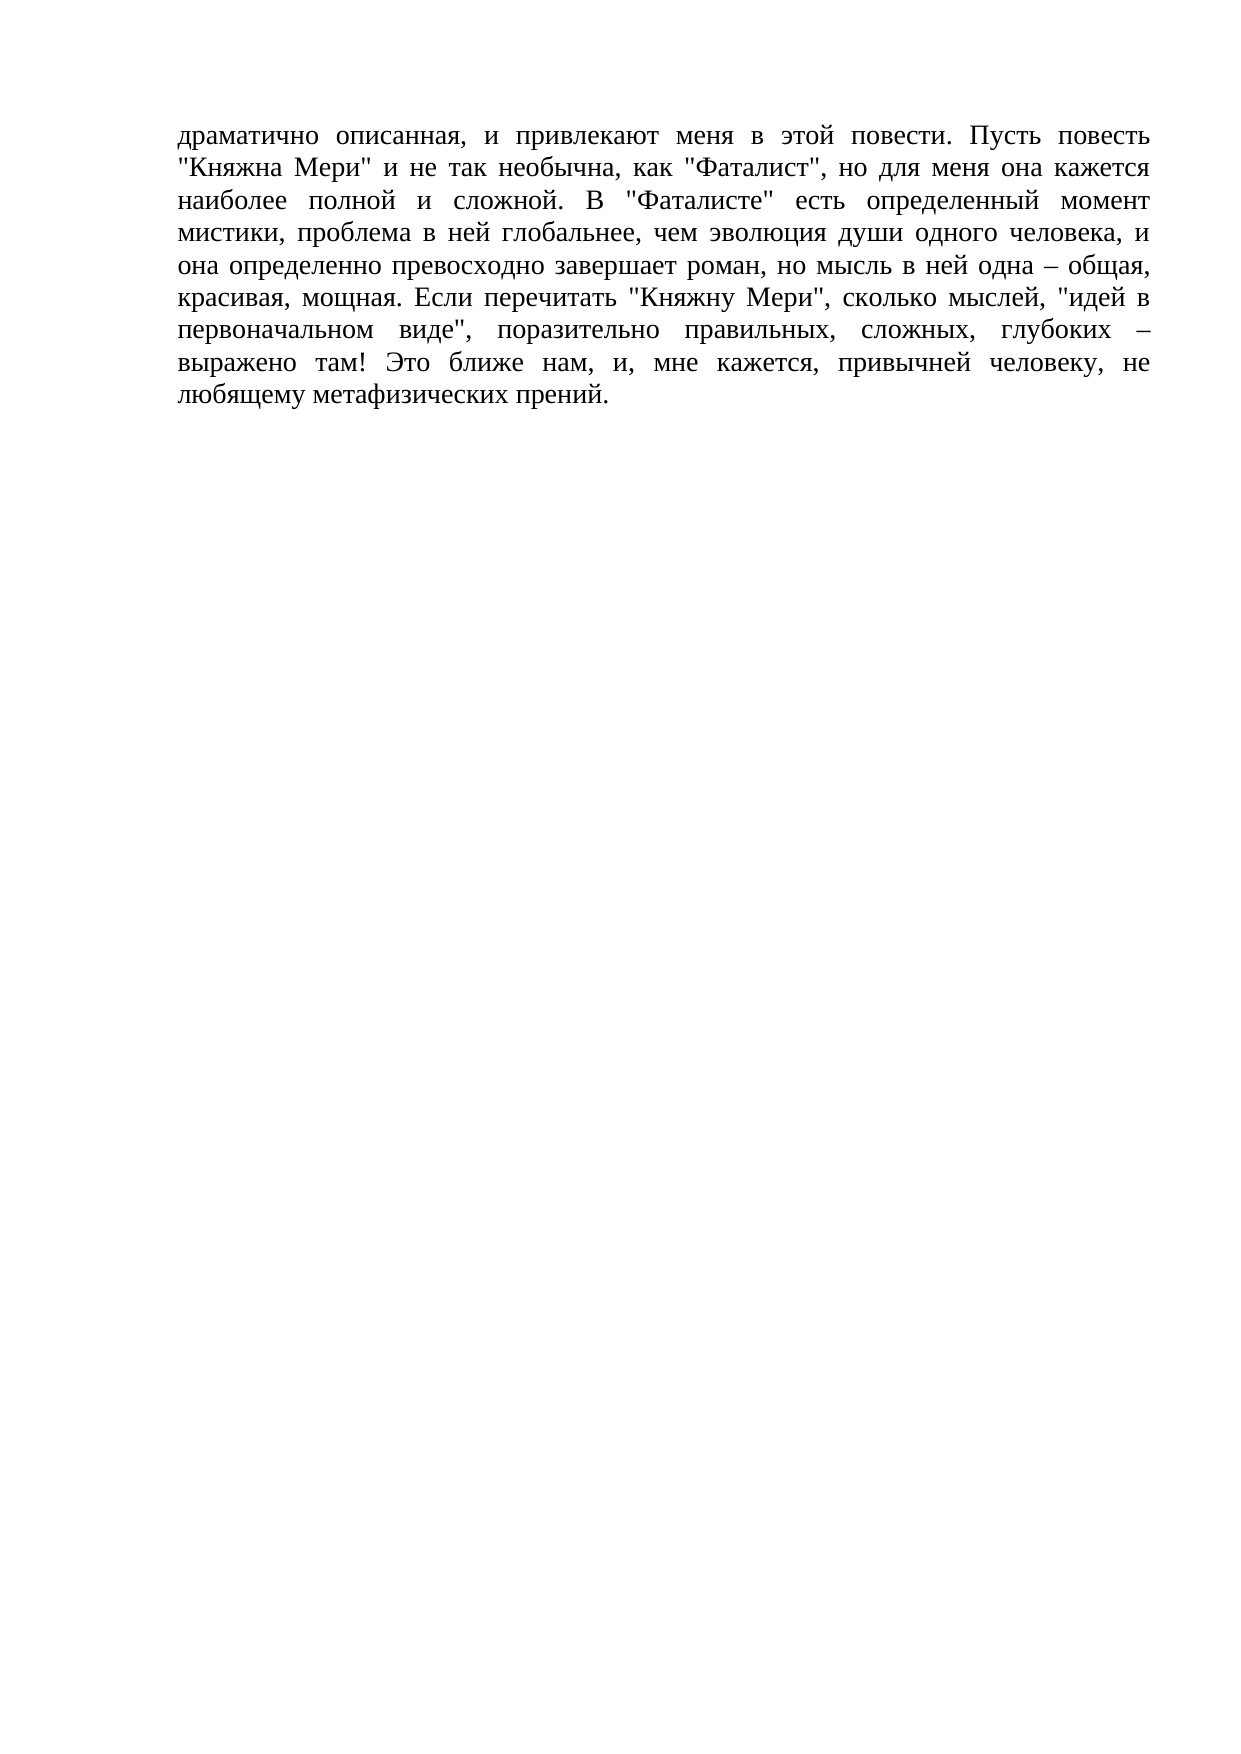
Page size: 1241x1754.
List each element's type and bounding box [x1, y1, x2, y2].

text [177, 118, 1152, 410]
